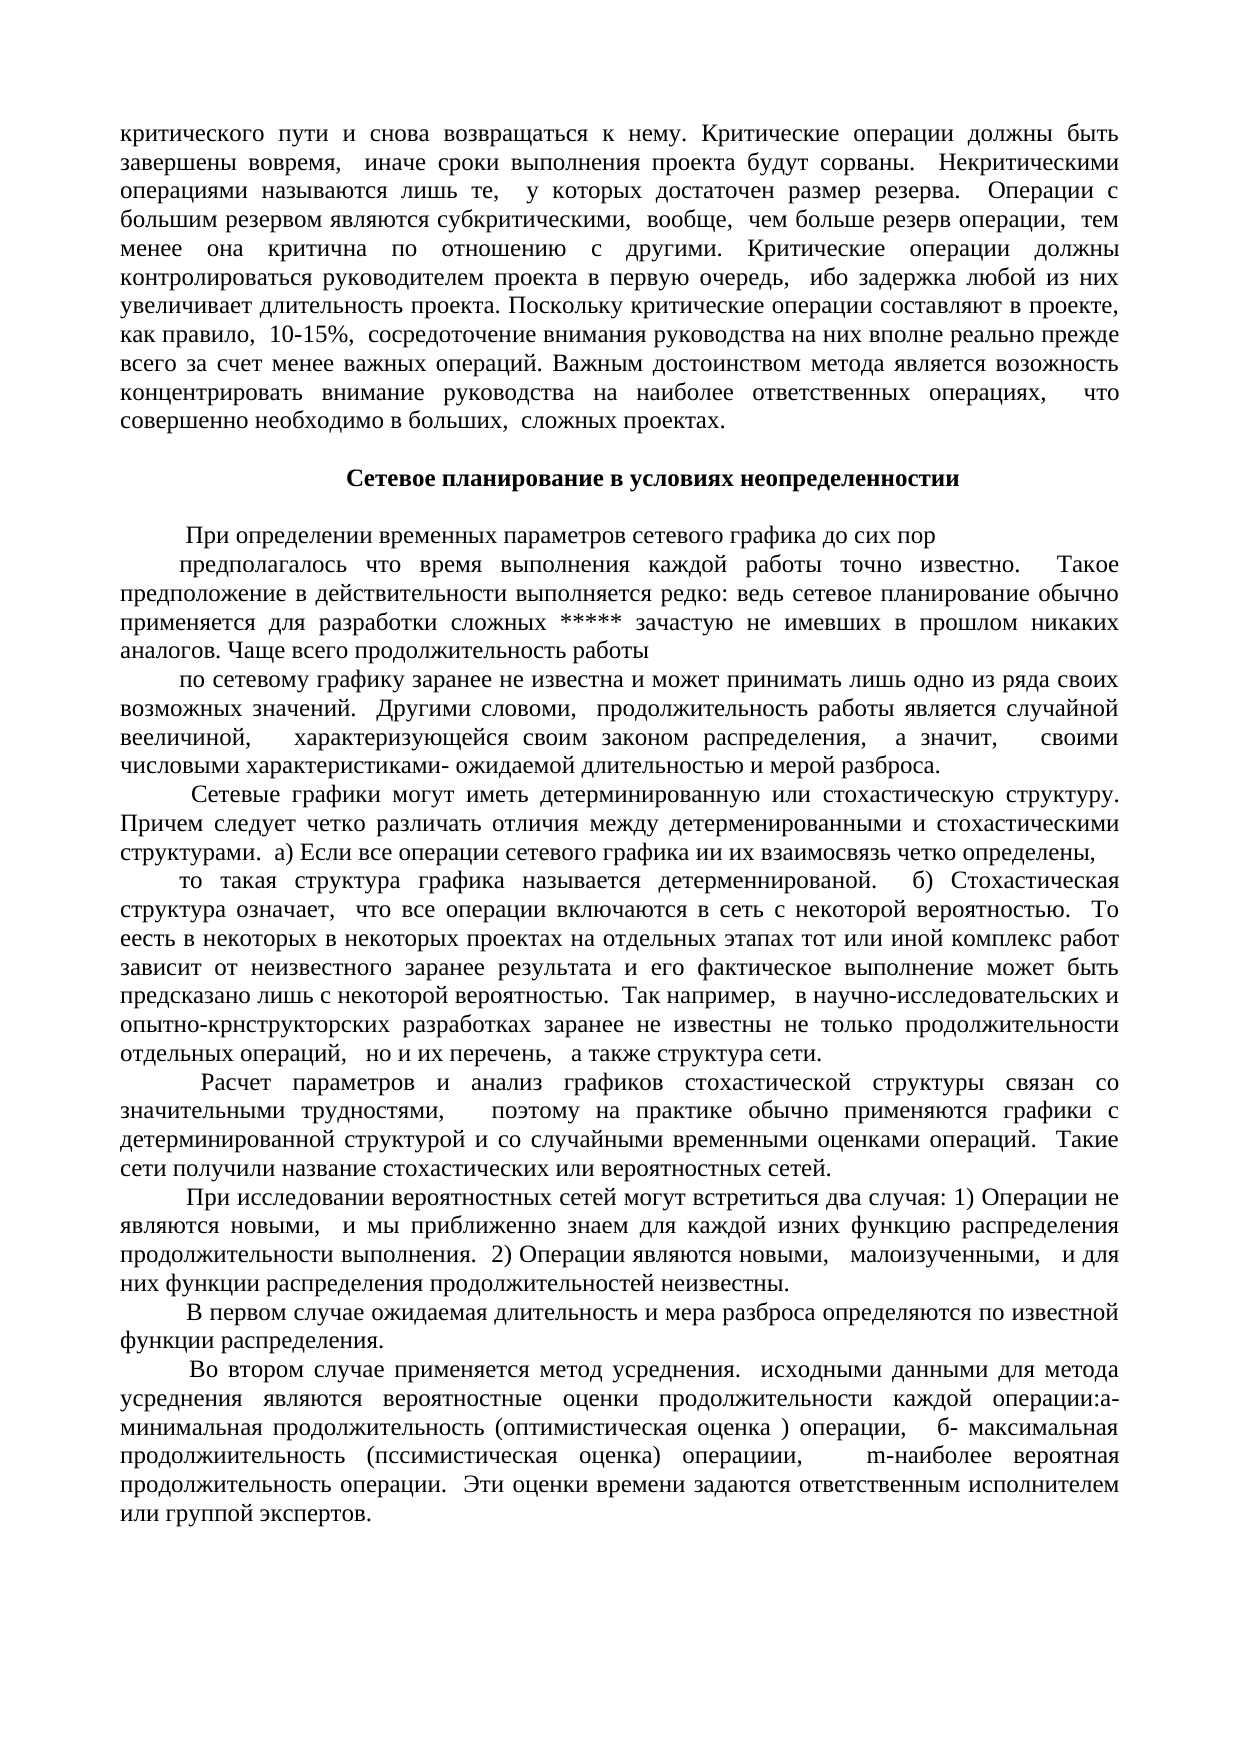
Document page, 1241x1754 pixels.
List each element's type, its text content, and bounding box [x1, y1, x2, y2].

text Сетевое планирование в условиях неопределенностии [120, 463, 1120, 492]
text по сетевому графику заранее не известна и может принимать лишь одно из ряда своих возможных значений. Другими словоми, продолжительность работы является случайной вееличиной, характеризующейся своим законом распределения, а значит, своими числовыми характеристиками- ожидаемой длительностью и мерой разброса. [120, 664, 1120, 779]
text предполагалось что время выполнения каждой работы точно известно. Такое предположение в действительности выполняется редко: ведь сетевое планирование обычно применяется для разработки сложных ***** зачастую не имевших в прошлом никаких аналогов. Чаще всего продолжительность работы [120, 549, 1120, 664]
text При определении временных параметров сетевого графика до сих пор [120, 521, 1120, 549]
text При исследовании вероятностных сетей могут встретиться два случая: 1) Операции не являются новыми, и мы приближенно знаем для каждой изних функцию распределения продолжительности выполнения. 2) Операции являются новыми, малоизученными, и для них функции распределения продолжительностей неизвестны. [120, 1182, 1120, 1297]
text В первом случае ожидаемая длительность и мера разброса определяются по известной функции распределения. [120, 1297, 1120, 1354]
text то такая структура графика называется детерменнированой. б) Стохастическая структура означает, что все операции включаются в сеть с некоторой вероятностью. То еесть в некоторых в некоторых проектах на отдельных этапах тот или иной комплекс работ зависит от неизвестного заранее результата и его фактическое выполнение может быть предсказано лишь с некоторой вероятностью. Так например, в научно-исследовательских и опытно-крнструкторских разработках заранее не известны не только продолжительности отдельных операций, но и их перечень, а также структура сети. [120, 866, 1120, 1067]
text Во втором случае применяется метод усреднения. исходными данными для метода усреднения являются вероятностные оценки продолжительности каждой операции:а- минимальная продолжительность (оптимистическая оценка ) операции, б- максимальная продолжиительность (пссимистическая оценка) операциии, m-наиболее вероятная продолжительность операции. Эти оценки времени задаются ответственным исполнителем или группой экспертов. [120, 1354, 1120, 1527]
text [120, 118, 1120, 434]
text Расчет параметров и анализ графиков стохастической структуры связан со значительными трудностями, поэтому на практике обычно применяются графики с детерминированной структурой и со случайными временными оценками операций. Такие сети получили название стохастических или вероятностных сетей. [120, 1067, 1120, 1182]
text Сетевые графики могут иметь детерминированную или стохастическую структуру. Причем следует четко различать отличия между детерменированными и стохастическими структурами. а) Если все операции сетевого графика ии их взаимосвязь четко определены, [120, 779, 1120, 866]
